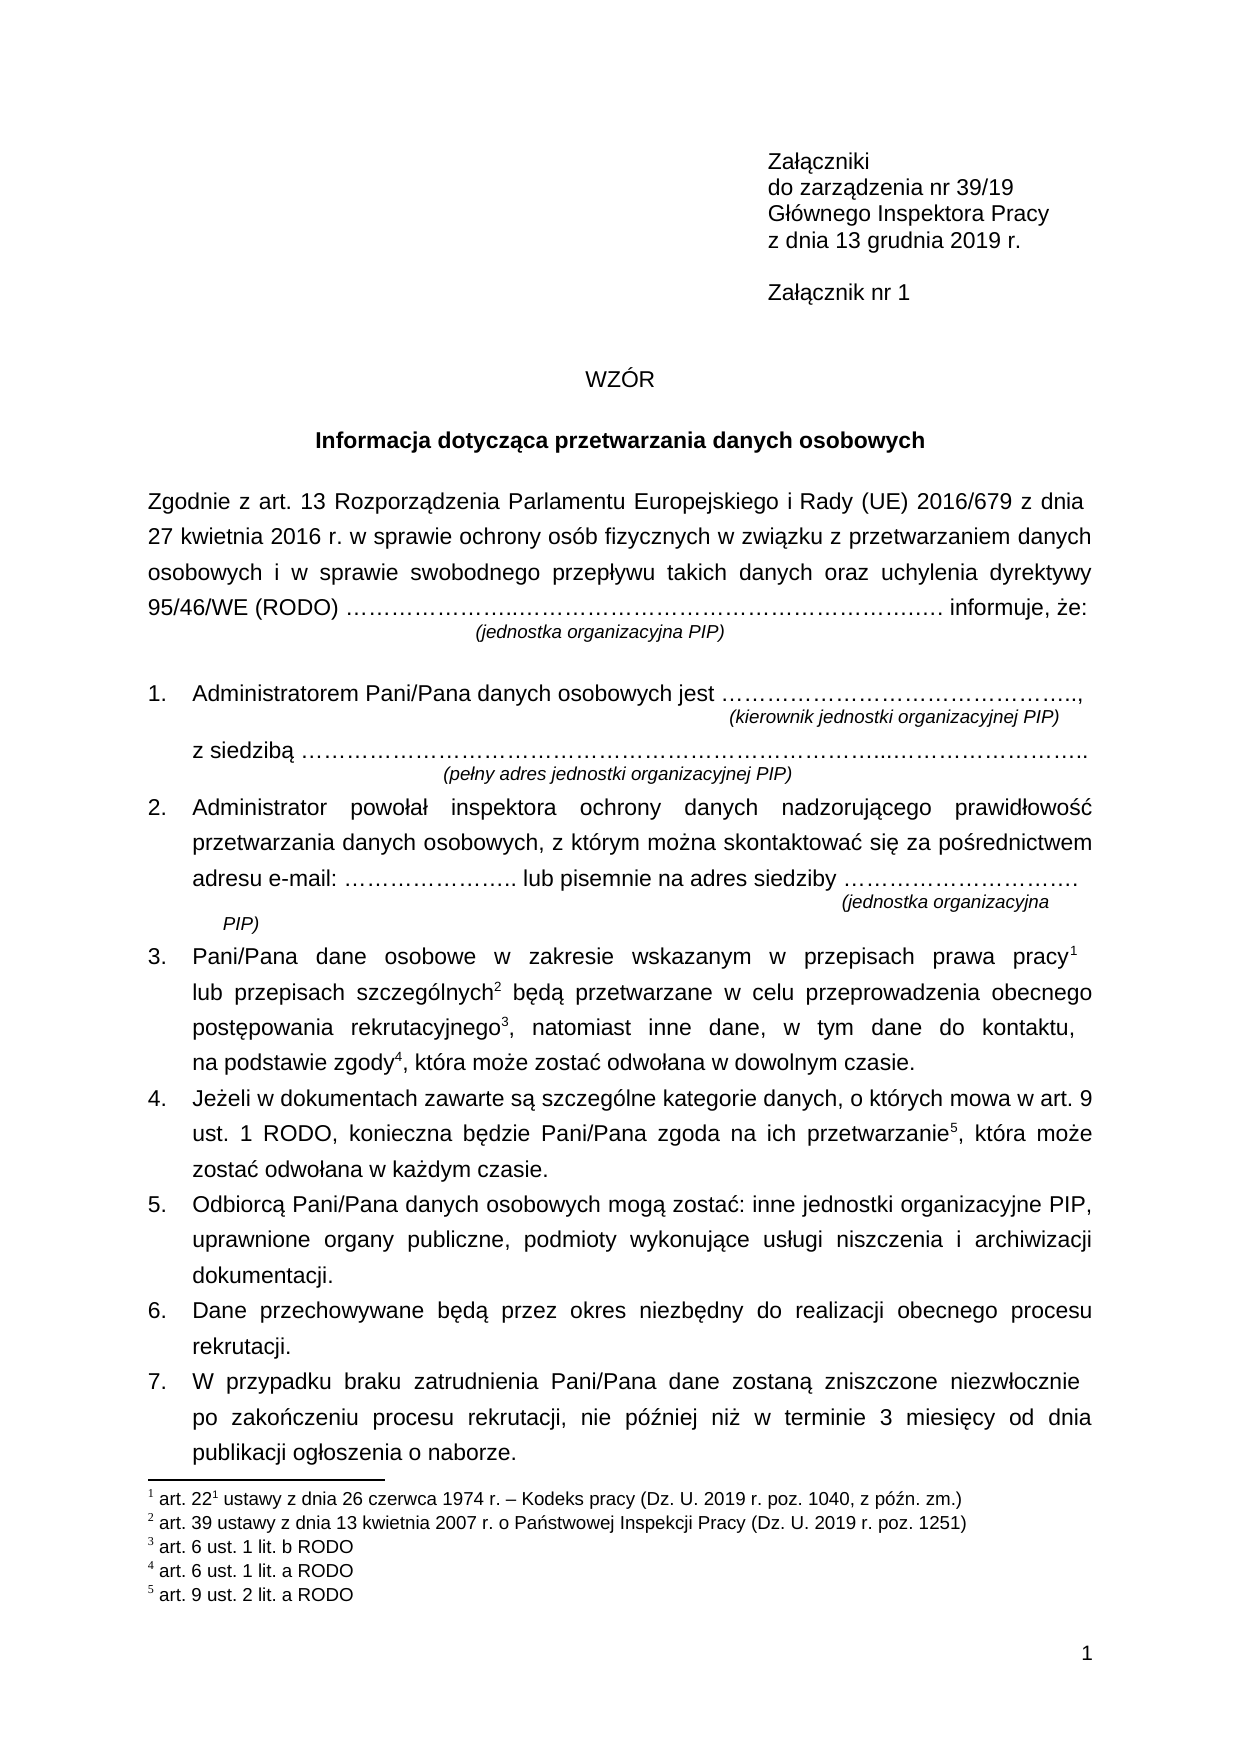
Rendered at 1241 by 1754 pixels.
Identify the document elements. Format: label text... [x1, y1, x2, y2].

list Jeżeli w dokumentach zawarte są szczególne kategorie danych, o których mowa w art. 9 ust. 1 RODO, konieczna będzie Pani/Pana zgoda na ich przetwarzanie, która może zostać odwołana w każdym czasie. [148, 1076, 1093, 1182]
text Zgodnie z art. 13 Rozporządzenia Parlamentu Europejskiego i Rady (UE) 2016/679 z dnia 27 kwietnia 2016 r. w sprawie ochrony osób fizycznych w związku z przetwarzaniem danych osobowych i w sprawie swobodnego przepływu takich danych oraz uchylenia dyrektywy 95/46/WE (RODO) …………………..…………………………………………….…. informuje, że: [148, 479, 1093, 620]
list Odbiorcą Pani/Pana danych osobowych mogą zostać: inne jednostki organizacyjne PIP, uprawnione organy publiczne, podmioty wykonujące usługi niszczenia i archiwizacji dokumentacji. [148, 1182, 1093, 1288]
text Załącznik nr 1 [694, 279, 1093, 306]
list W przypadku braku zatrudnienia Pani/Pana dane zostaną zniszczone niezwłocznie po zakończeniu procesu rekrutacji, nie później niż w terminie 3 miesięcy od dnia publikacji ogłoszenia o naborze. [148, 1359, 1093, 1465]
text (jednostka organizacyjna PIP) [266, 620, 1093, 642]
list Administrator powołał inspektora ochrony danych nadzorującego prawidłowość przetwarzania danych osobowych, z którym można skontaktować się za pośrednictwem adresu e-mail: ………………….. lub pisemnie na adres siedziby …………………………. [148, 785, 1093, 891]
list Administratorem Pani/Pana danych osobowych jest ……………………………………….., [148, 671, 1093, 706]
text WZÓR [148, 366, 1093, 392]
list (jednostka organizacyjna PIP) [223, 891, 1093, 934]
list Dane przechowywane będą przez okres niezbędny do realizacji obecnego procesu rekrutacji. [148, 1288, 1093, 1359]
list (kierownik jednostki organizacyjnej PIP) [708, 706, 1093, 728]
text Informacja dotycząca przetwarzania danych osobowych [148, 418, 1093, 454]
text z dnia 13 grudnia 2019 r. [738, 227, 1093, 253]
list Pani/Pana dane osobowe w zakresie wskazanym w przepisach prawa pracy lub przepisach szczególnych będą przetwarzane w celu przeprowadzenia obecnego postępowania rekrutacyjnego, natomiast inne dane, w tym dane do kontaktu, na podstawie zgody, która może zostać odwołana w dowolnym czasie. [148, 934, 1093, 1076]
text Załączniki [738, 148, 1093, 174]
text Głównego Inspektora Pracy [738, 200, 1093, 227]
list z siedzibą …………………………………………………………………...…………………….. [192, 728, 1093, 763]
list (pełny adres jednostki organizacyjnej PIP) [413, 763, 1093, 785]
text do zarządzenia nr 39/19 [738, 174, 1093, 200]
